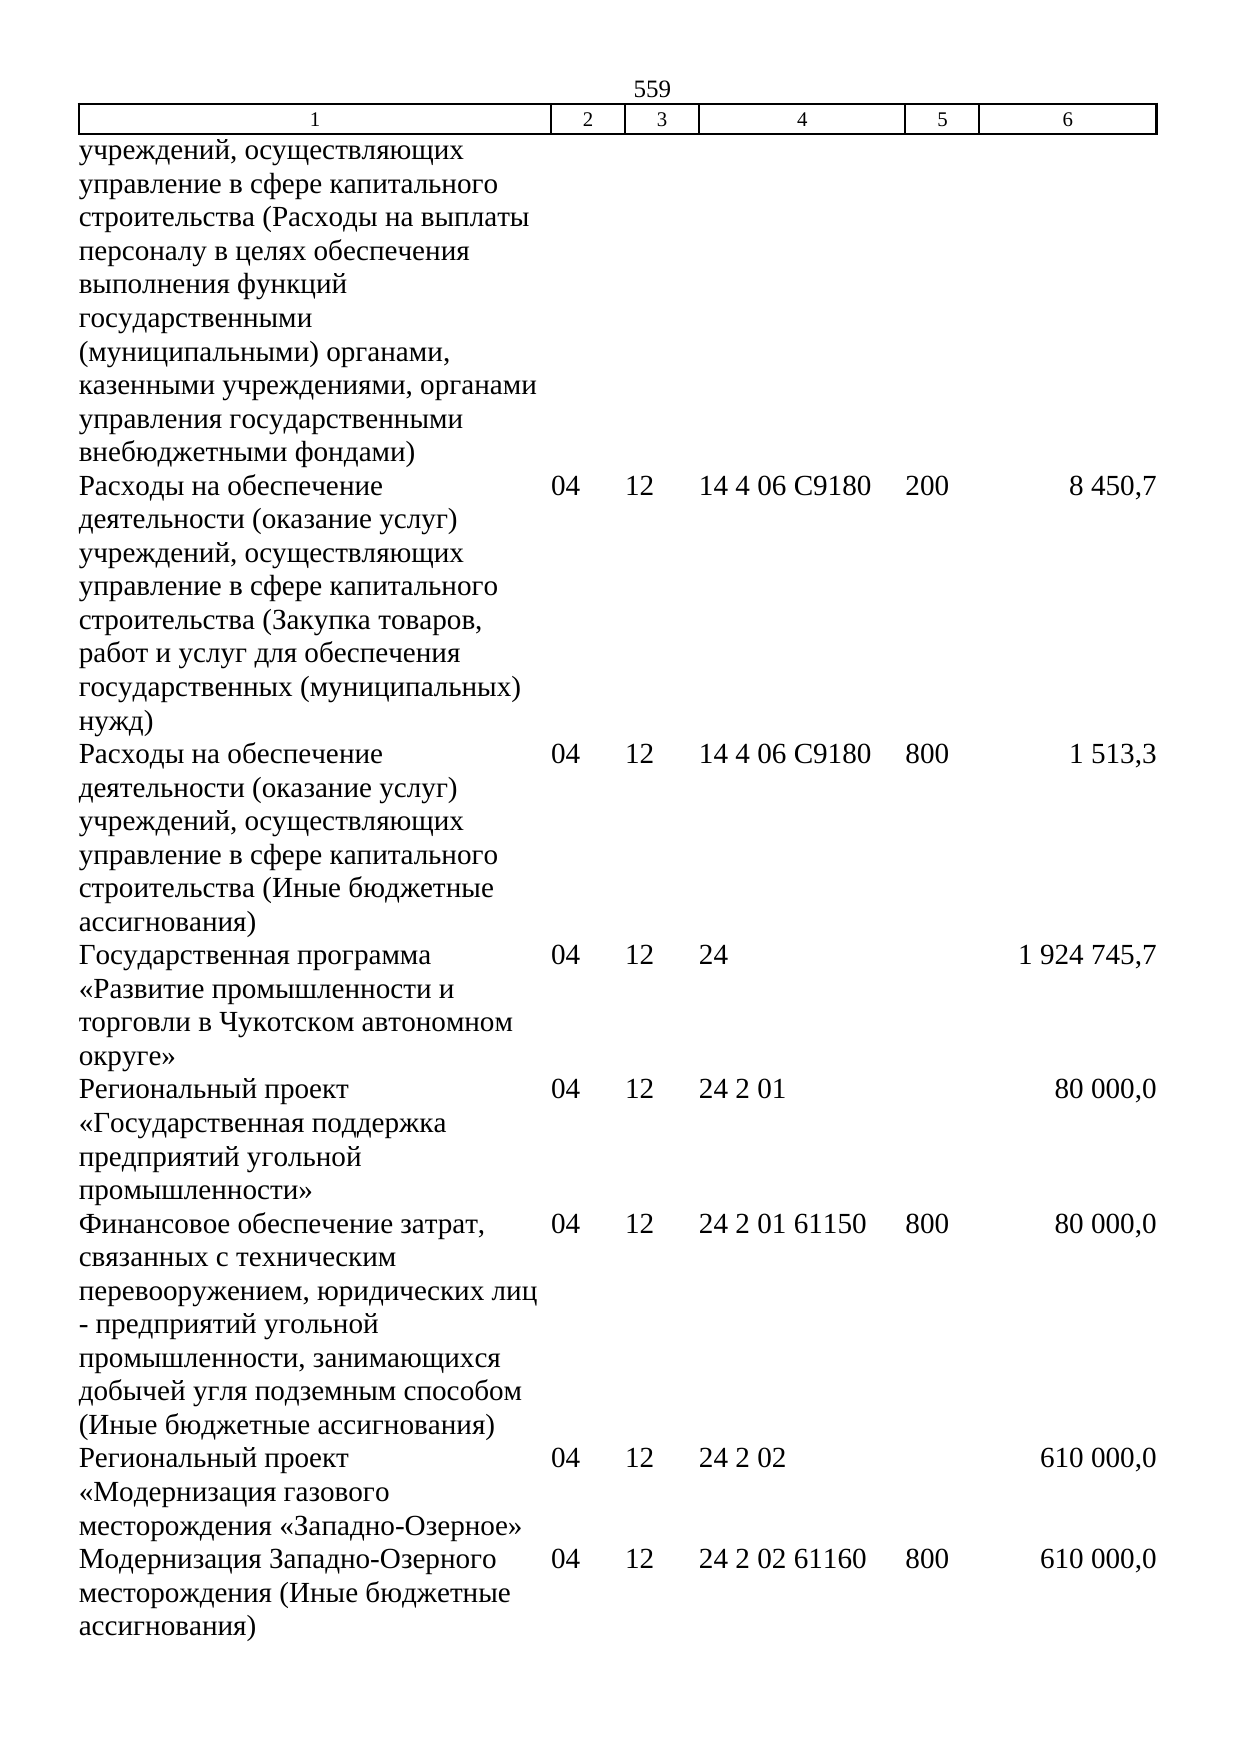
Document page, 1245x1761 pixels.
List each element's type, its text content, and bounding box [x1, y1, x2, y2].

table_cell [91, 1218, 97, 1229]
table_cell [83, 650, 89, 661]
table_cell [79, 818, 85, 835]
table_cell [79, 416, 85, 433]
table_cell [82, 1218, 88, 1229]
table_header 1 [80, 105, 550, 132]
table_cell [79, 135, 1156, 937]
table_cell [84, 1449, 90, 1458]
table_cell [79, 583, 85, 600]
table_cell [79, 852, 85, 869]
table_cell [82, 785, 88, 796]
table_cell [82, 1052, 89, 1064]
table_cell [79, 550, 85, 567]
table_header 4 [700, 105, 904, 132]
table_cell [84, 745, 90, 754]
table_header 3 [626, 105, 698, 132]
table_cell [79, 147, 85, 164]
table_header 6 [980, 105, 1155, 132]
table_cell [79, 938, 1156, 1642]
table_header 2 [552, 105, 624, 132]
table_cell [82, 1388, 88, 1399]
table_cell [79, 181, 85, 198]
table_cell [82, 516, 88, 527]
table_header 5 [906, 105, 978, 132]
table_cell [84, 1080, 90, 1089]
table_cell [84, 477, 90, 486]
